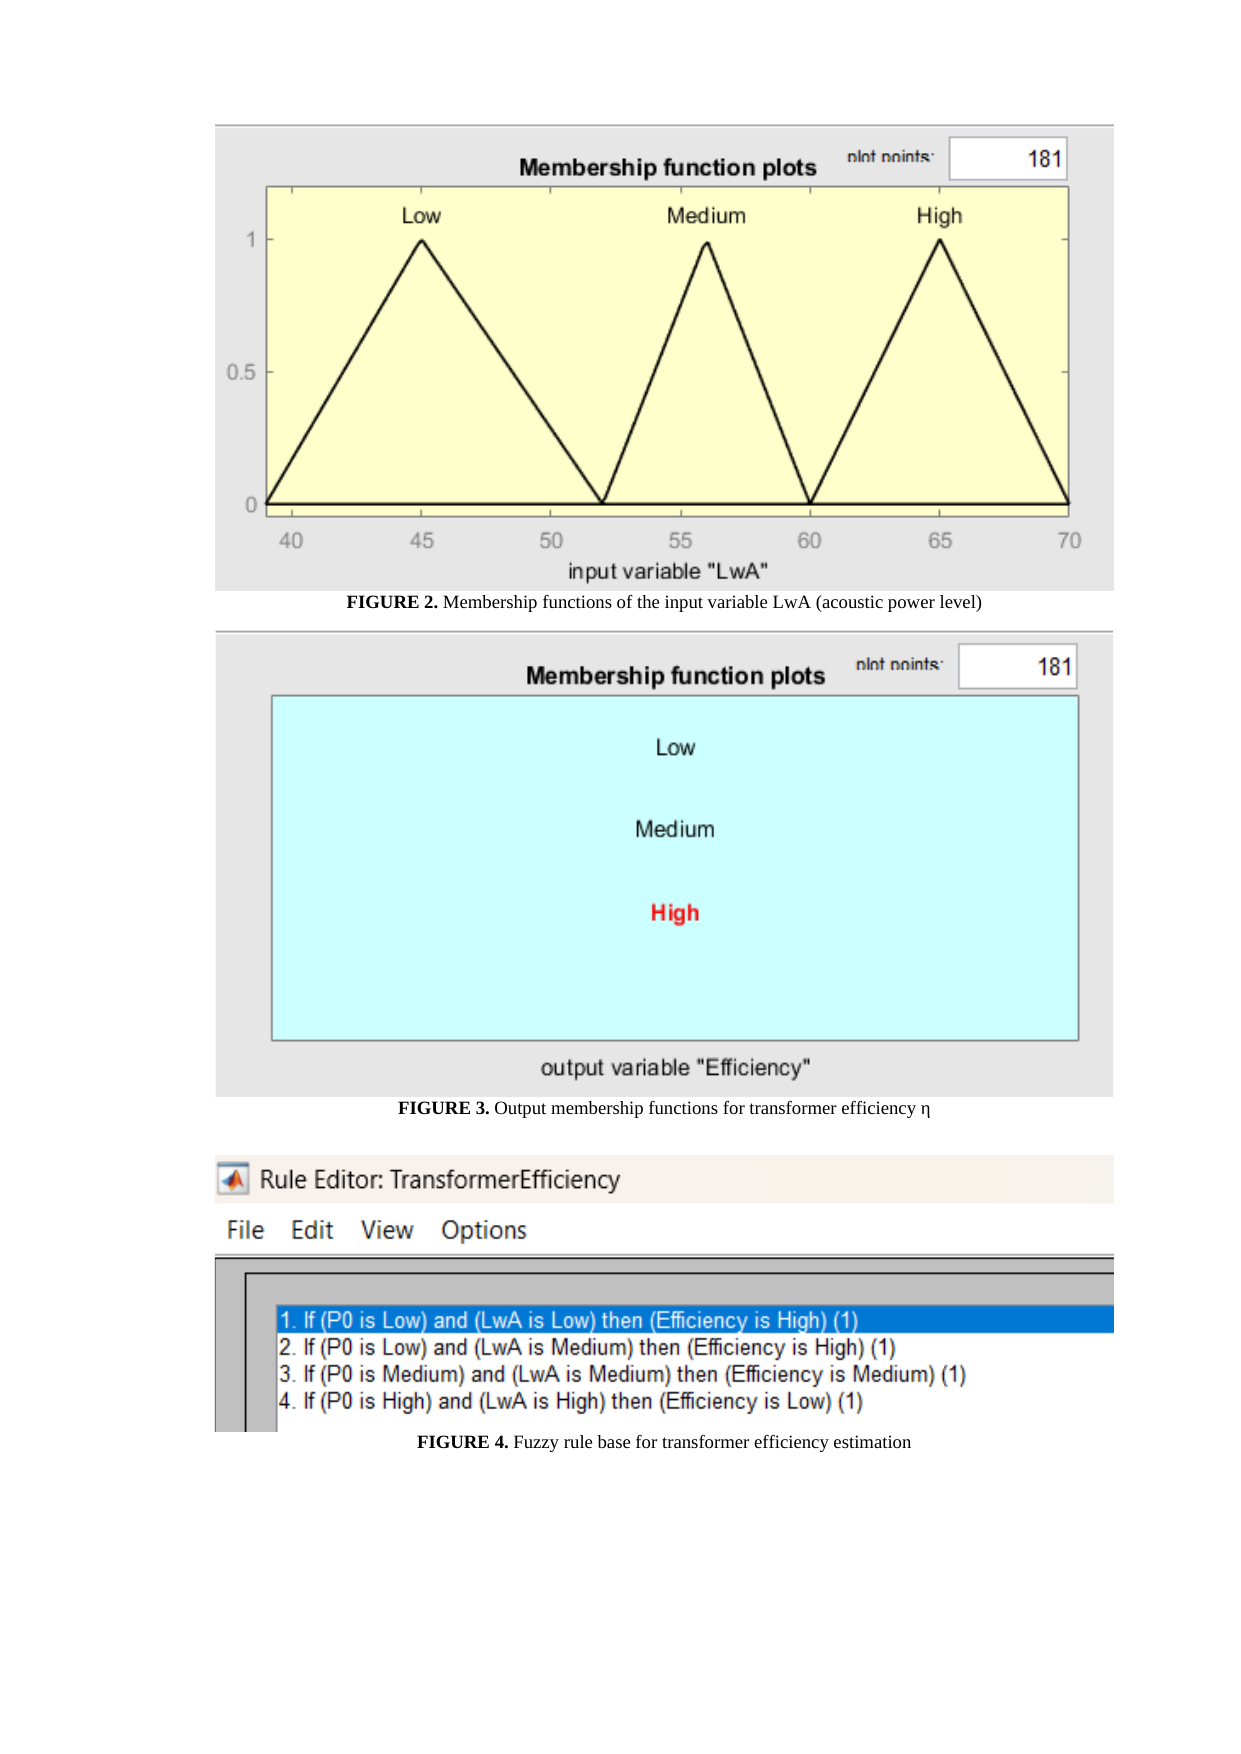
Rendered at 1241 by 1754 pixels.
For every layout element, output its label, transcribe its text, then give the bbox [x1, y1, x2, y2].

text FIGURE 4. Fuzzy rule base for transformer efficiency estimation [177, 1431, 1152, 1453]
picture [214, 1155, 1114, 1432]
text FIGURE 2. Membership functions of the input variable LwA (acoustic power level) [177, 591, 1152, 612]
picture [215, 624, 1114, 1097]
text FIGURE 3. Output membership functions for transformer efficiency η [177, 1097, 1152, 1118]
picture [215, 118, 1114, 591]
